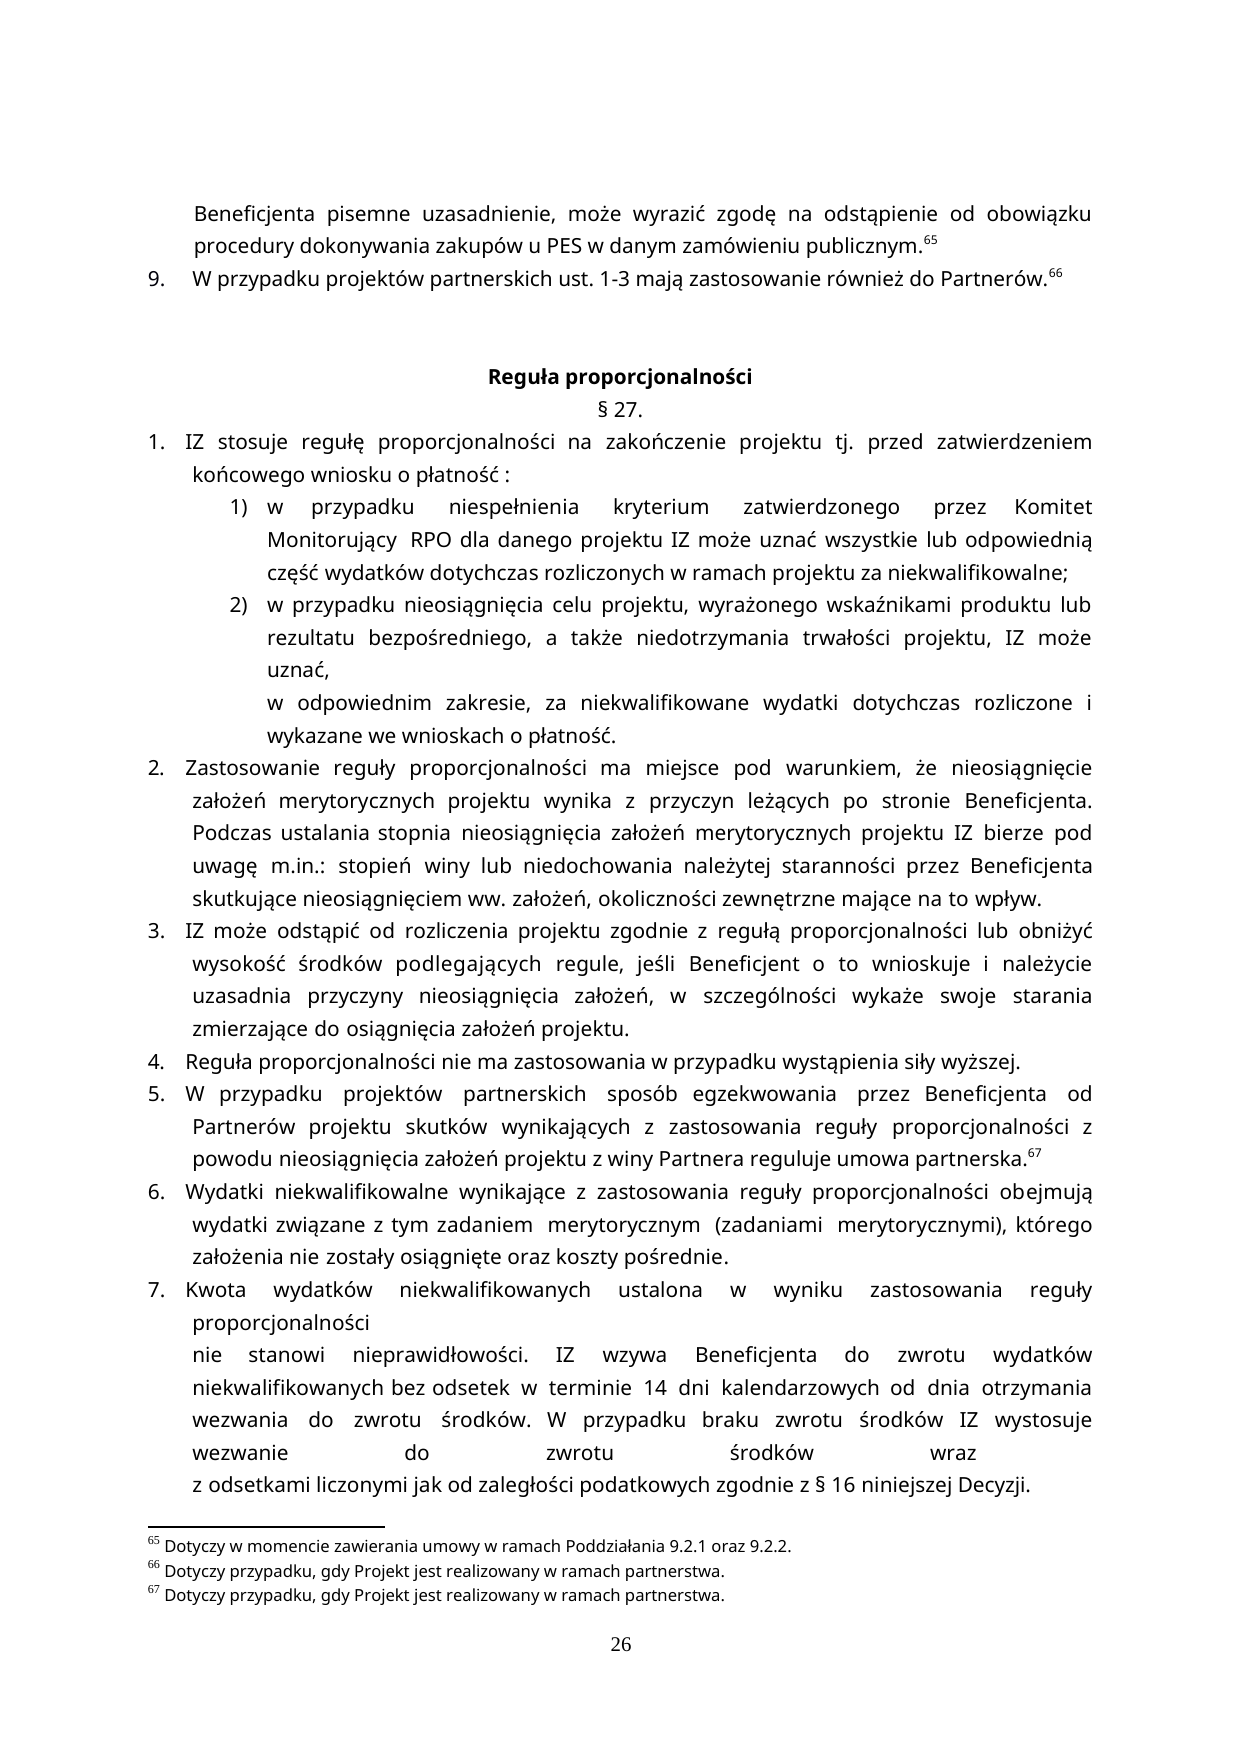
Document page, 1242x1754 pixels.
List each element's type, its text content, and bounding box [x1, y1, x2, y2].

list IZ stosuje regułę proporcjonalności na zakończenie projektu tj. przed zatwierdzeniem końcowego wniosku o płatność : [148, 427, 1093, 488]
text § 27. [148, 395, 1093, 423]
list w przypadku nieosiągnięcia celu projektu, wyrażonego wskaźnikami produktu lub rezultatu bezpośredniego, a także niedotrzymania trwałości projektu, IZ może uznać, w odpowiednim zakresie, za niekwalifikowane wydatki dotychczas rozliczone i wykazane we wnioskach o płatność. [229, 590, 1093, 749]
list Kwota wydatków niekwalifikowanych ustalona w wyniku zastosowania reguły proporcjonalności nie stanowi nieprawidłowości. IZ wzywa Beneficjenta do zwrotu wydatków niekwalifikowanych bez odsetek w terminie 14 dni kalendarzowych od dnia otrzymania wezwania do zwrotu środków. W przypadku braku zwrotu środków IZ wystosuje wezwanie do zwrotu środków wraz z odsetkami liczonymi jak od zaległości podatkowych zgodnie z § 16 niniejszej Decyzji. [148, 1275, 1093, 1499]
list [156, 199, 1093, 260]
text Reguła proporcjonalności [148, 362, 1093, 391]
list IZ może odstąpić od rozliczenia projektu zgodnie z regułą proporcjonalności lub obniżyć wysokość środków podlegających regule, jeśli Beneficjent o to wnioskuje i należycie uzasadnia przyczyny nieosiągnięcia założeń, w szczególności wykaże swoje starania zmierzające do osiągnięcia założeń projektu. [148, 916, 1093, 1043]
list W przypadku projektów partnerskich sposób egzekwowania przez Beneficjenta od Partnerów projektu skutków wynikających z zastosowania reguły proporcjonalności z powodu nieosiągnięcia założeń projektu z winy Partnera reguluje umowa partnerska. [148, 1079, 1093, 1173]
list Wydatki niekwalifikowalne wynikające z zastosowania reguły proporcjonalności obejmują wydatki związane z tym zadaniem merytorycznym (zadaniami merytorycznymi), którego założenia nie zostały osiągnięte oraz koszty pośrednie. [148, 1177, 1093, 1271]
list w przypadku niespełnienia kryterium zatwierdzonego przez Komitet Monitorujący RPO dla danego projektu IZ może uznać wszystkie lub odpowiednią część wydatków dotychczas rozliczonych w ramach projektu za niekwalifikowalne; [229, 492, 1093, 586]
list Zastosowanie reguły proporcjonalności ma miejsce pod warunkiem, że nieosiągnięcie założeń merytorycznych projektu wynika z przyczyn leżących po stronie Beneficjenta. Podczas ustalania stopnia nieosiągnięcia założeń merytorycznych projektu IZ bierze pod uwagę m.in.: stopień winy lub niedochowania należytej staranności przez Beneficjenta skutkujące nieosiągnięciem ww. założeń, okoliczności zewnętrzne mające na to wpływ. [148, 753, 1093, 912]
list Reguła proporcjonalności nie ma zastosowania w przypadku wystąpienia siły wyższej. [148, 1047, 1093, 1075]
list W przypadku projektów partnerskich ust. 1-3 mają zastosowanie również do Partnerów. [148, 264, 1093, 293]
